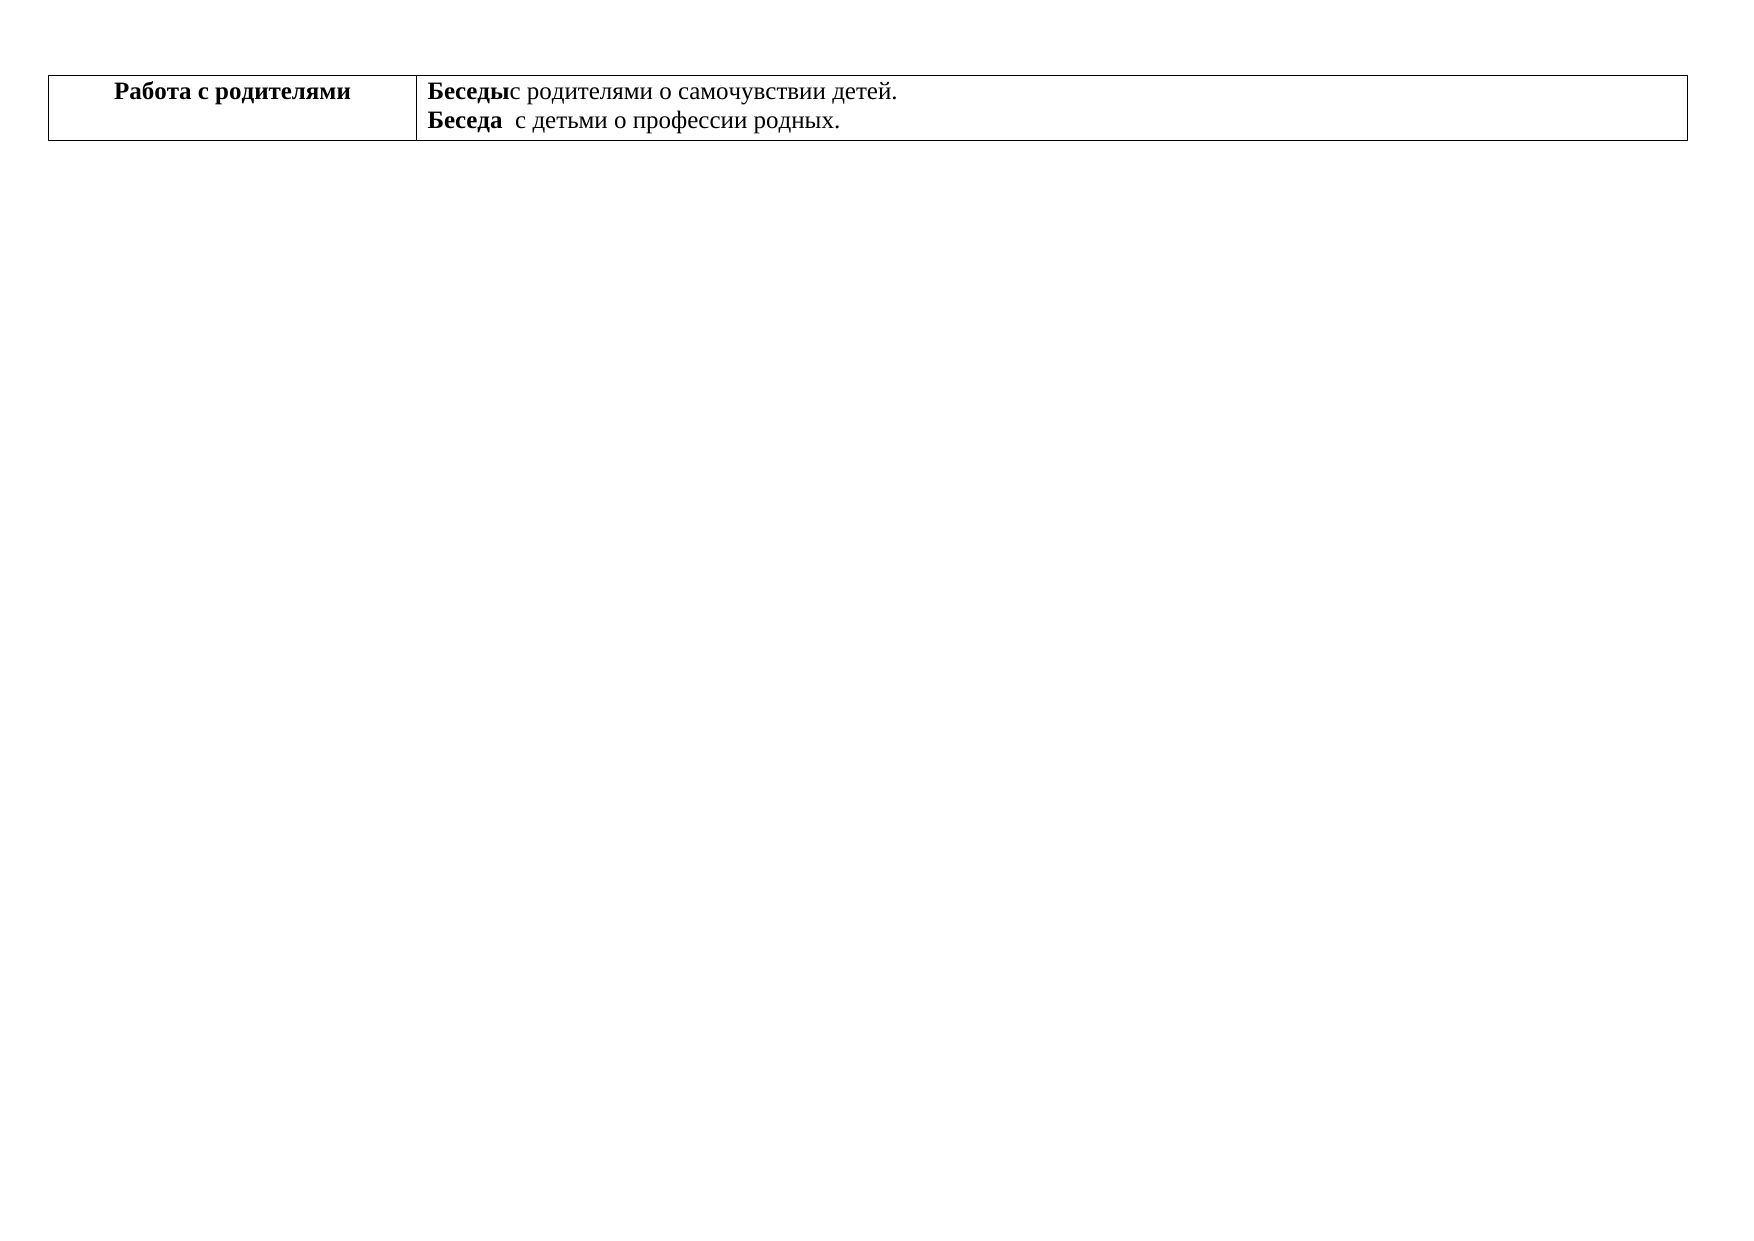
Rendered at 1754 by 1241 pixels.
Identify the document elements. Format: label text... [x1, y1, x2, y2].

table_cell Работа с родителями [49, 76, 416, 140]
table_cell Беседыс родителями о самочувствии детей. Беседа с детьми о профессии родных. [417, 76, 1687, 140]
